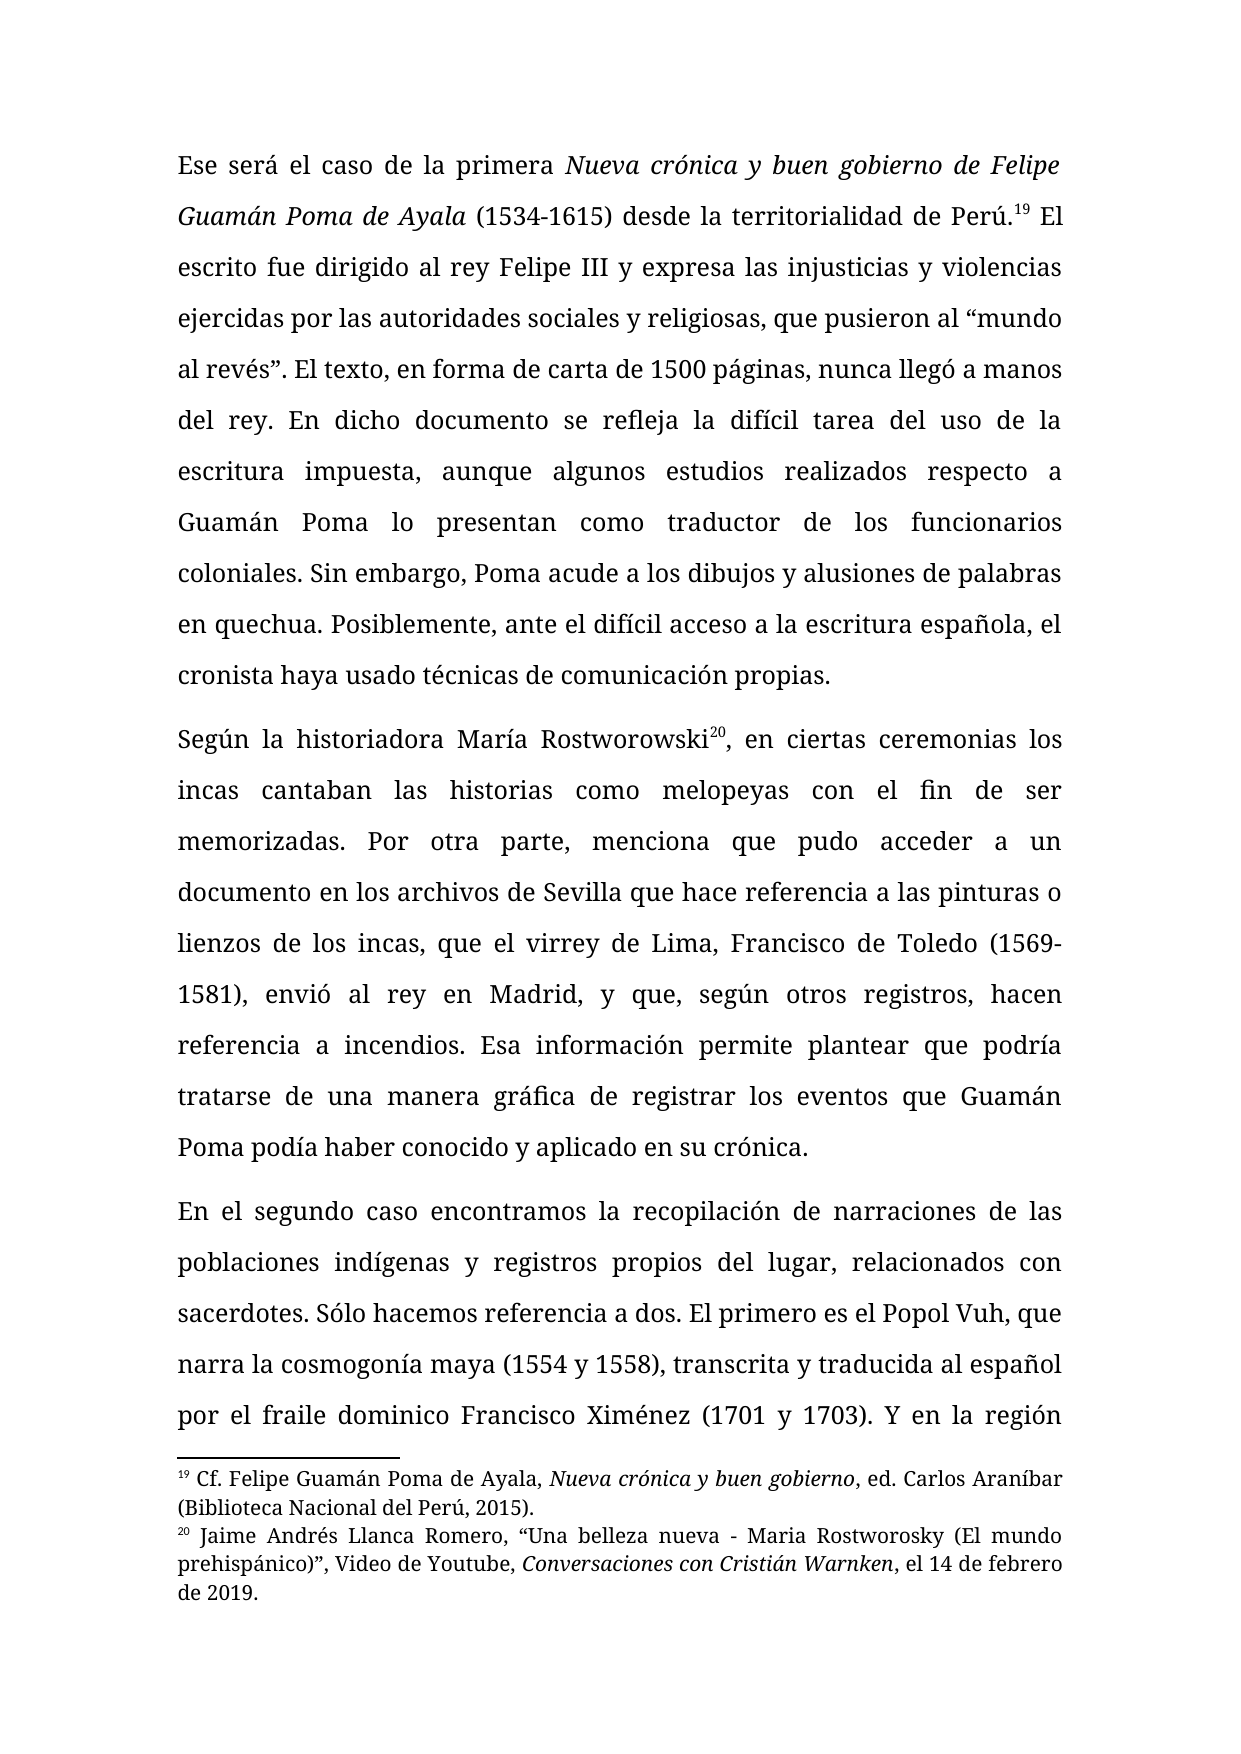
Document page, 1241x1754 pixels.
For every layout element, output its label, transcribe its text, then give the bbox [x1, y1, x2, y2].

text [177, 1193, 1063, 1432]
text Ese será el caso de la primera Nueva crónica y buen gobierno de Felipe Guamán Poma de Ayala (1534-1615) desde la territorialidad de Perú. El escrito fue dirigido al rey Felipe III y expresa las injusticias y violencias ejercidas por las autoridades sociales y religiosas, que pusieron al “mundo al revés”. El texto, en forma de carta de 1500 páginas, nunca llegó a manos del rey. En dicho documento se refleja la difícil tarea del uso de la escritura impuesta, aunque algunos estudios realizados respecto a Guamán Poma lo presentan como traductor de los funcionarios coloniales. Sin embargo, Poma acude a los dibujos y alusiones de palabras en quechua. Posiblemente, ante el difícil acceso a la escritura española, el cronista haya usado técnicas de comunicación propias. [177, 148, 1063, 692]
text Según la historiadora María Rostworowski, en ciertas ceremonias los incas cantaban las historias como melopeyas con el fin de ser memorizadas. Por otra parte, menciona que pudo acceder a un documento en los archivos de Sevilla que hace referencia a las pinturas o lienzos de los incas, que el virrey de Lima, Francisco de Toledo (1569-1581), envió al rey en Madrid, y que, según otros registros, hacen referencia a incendios. Esa información permite plantear que podría tratarse de una manera gráfica de registrar los eventos que Guamán Poma podía haber conocido y aplicado en su crónica. [177, 722, 1063, 1164]
